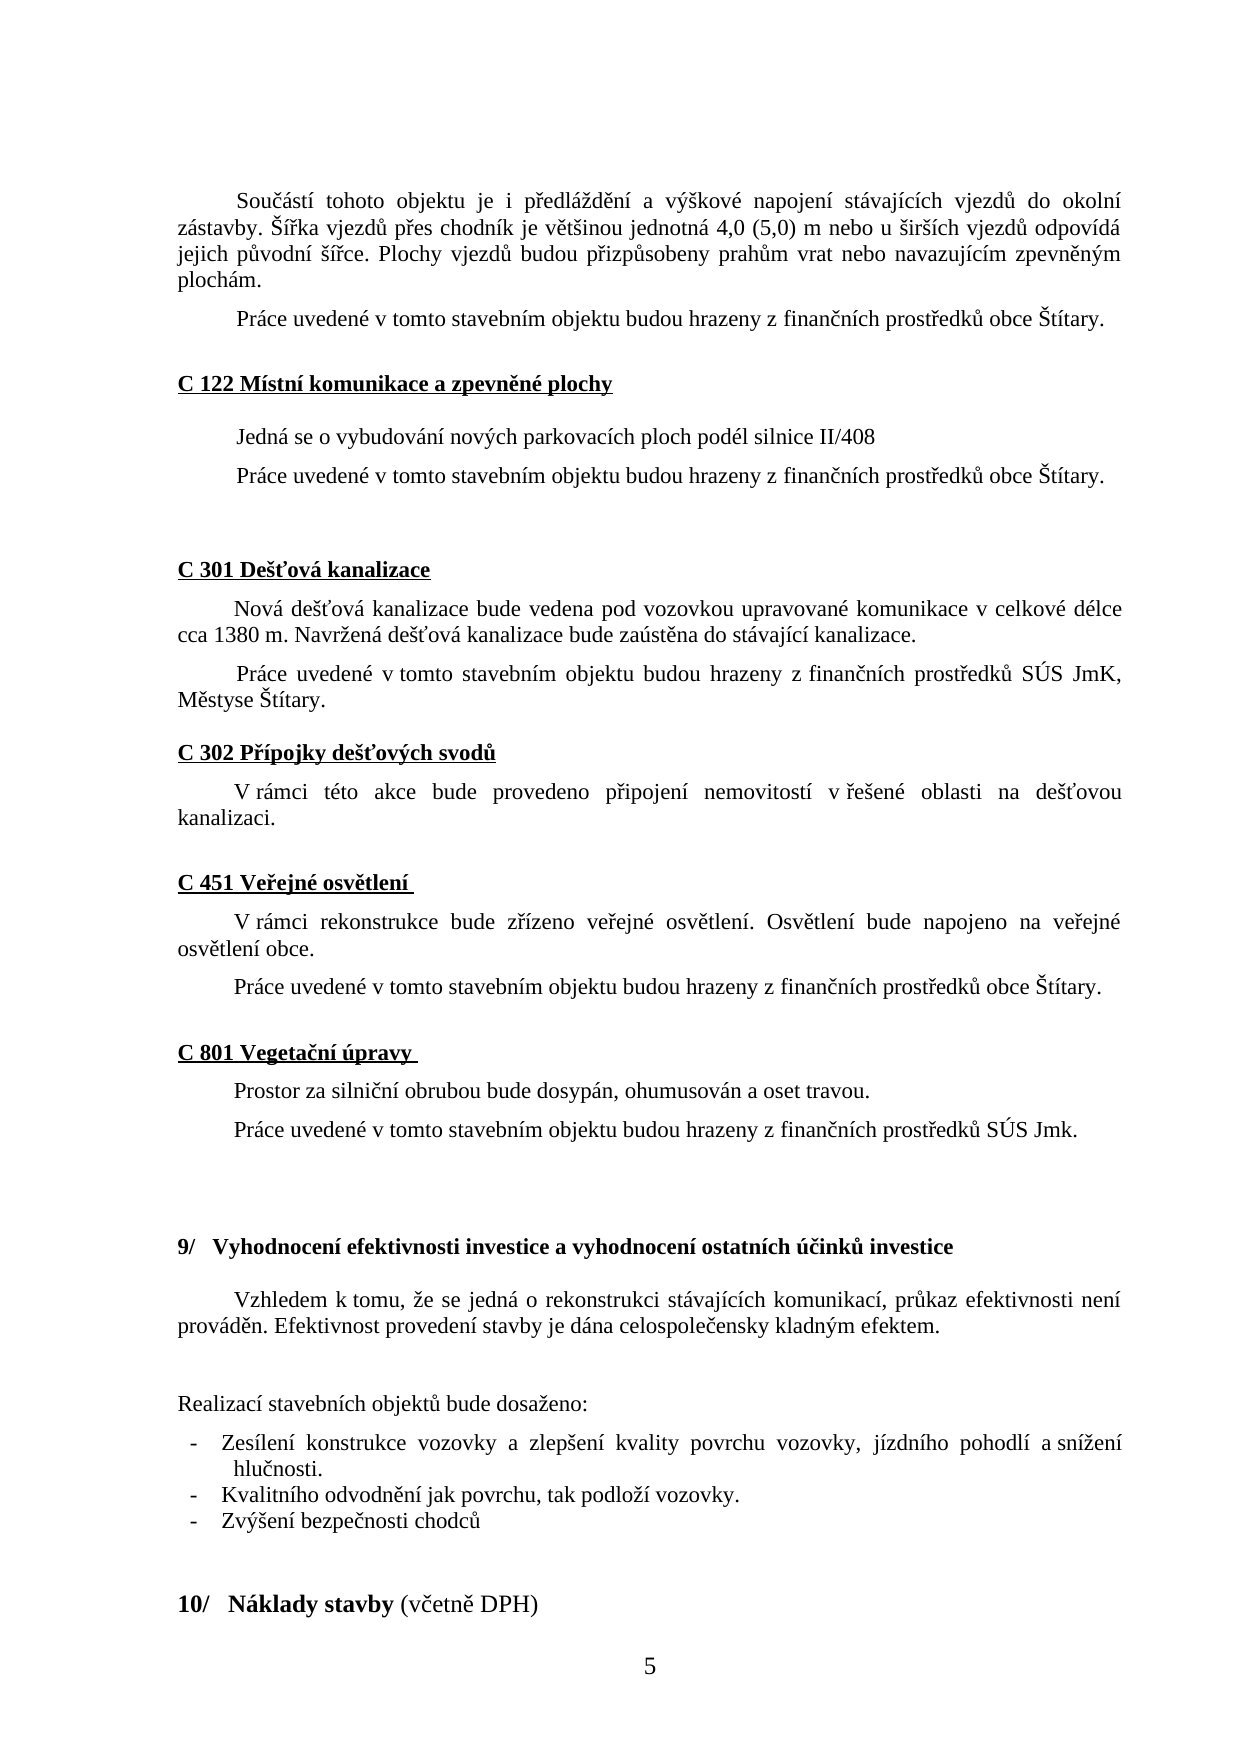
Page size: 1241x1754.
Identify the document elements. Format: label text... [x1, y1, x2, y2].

text Práce uvedené v tomto stavebním objektu budou hrazeny z finančních prostředků obce Štítary. [177, 305, 1122, 331]
text Nová dešťová kanalizace bude vedena pod vozovkou upravované komunikace v celkové délce cca 1380 m. Navržená dešťová kanalizace bude zaústěna do stávající kanalizace. [177, 595, 1122, 647]
text Práce uvedené v tomto stavebním objektu budou hrazeny z finančních prostředků SÚS JmK, Městyse Štítary. [177, 660, 1122, 713]
text 9/ Vyhodnocení efektivnosti investice a vyhodnocení ostatních účinků investice [177, 1233, 1122, 1259]
subtitle C 302 Přípojky dešťových svodů [177, 739, 1122, 765]
text V rámci této akce bude provedeno připojení nemovitostí v řešené oblasti na dešťovou kanalizaci. [177, 778, 1122, 831]
text Jedná se o vybudování nových parkovacích ploch podél silnice II/408 [177, 423, 1122, 449]
text Práce uvedené v tomto stavebním objektu budou hrazeny z finančních prostředků obce Štítary. [177, 462, 1122, 488]
subtitle C 801 Vegetační úpravy [177, 1039, 1122, 1065]
text Prostor za silniční obrubou bude dosypán, ohumusován a oset travou. [177, 1077, 1122, 1104]
text Realizací stavebních objektů bude dosaženo: [177, 1390, 1122, 1416]
text V rámci rekonstrukce bude zřízeno veřejné osvětlení. Osvětlení bude napojeno na veřejné osvětlení obce. [177, 908, 1122, 961]
list Zesílení konstrukce vozovky a zlepšení kvality povrchu vozovky, jízdního pohodlí a snížení hlučnosti. [189, 1428, 1122, 1481]
text Součástí tohoto objektu je i předláždění a výškové napojení stávajících vjezdů do okolní zástavby. Šířka vjezdů přes chodník je většinou jednotná 4,0 (5,0) m nebo u širších vjezdů odpovídá jejich původní šířce. Plochy vjezdů budou přizpůsobeny prahům vrat nebo navazujícím zpevněným plochám. [177, 187, 1122, 293]
list Zvýšení bezpečnosti chodců [189, 1508, 1122, 1534]
text C 122 Místní komunikace a zpevněné plochy [177, 370, 1122, 397]
subtitle C 451 Veřejné osvětlení [177, 869, 1122, 896]
subtitle C 301 Dešťová kanalizace [177, 556, 1122, 582]
text Práce uvedené v tomto stavebním objektu budou hrazeny z finančních prostředků obce Štítary. [177, 973, 1122, 1000]
text 10/ Náklady stavby (včetně DPH) [177, 1589, 1122, 1618]
list Kvalitního odvodnění jak povrchu, tak podloží vozovky. [189, 1481, 1122, 1508]
text Vzhledem k tomu, že se jedná o rekonstrukci stávajících komunikací, průkaz efektivnosti není prováděn. Efektivnost provedení stavby je dána celospolečensky kladným efektem. [177, 1286, 1122, 1338]
text Práce uvedené v tomto stavebním objektu budou hrazeny z finančních prostředků SÚS Jmk. [177, 1116, 1122, 1143]
